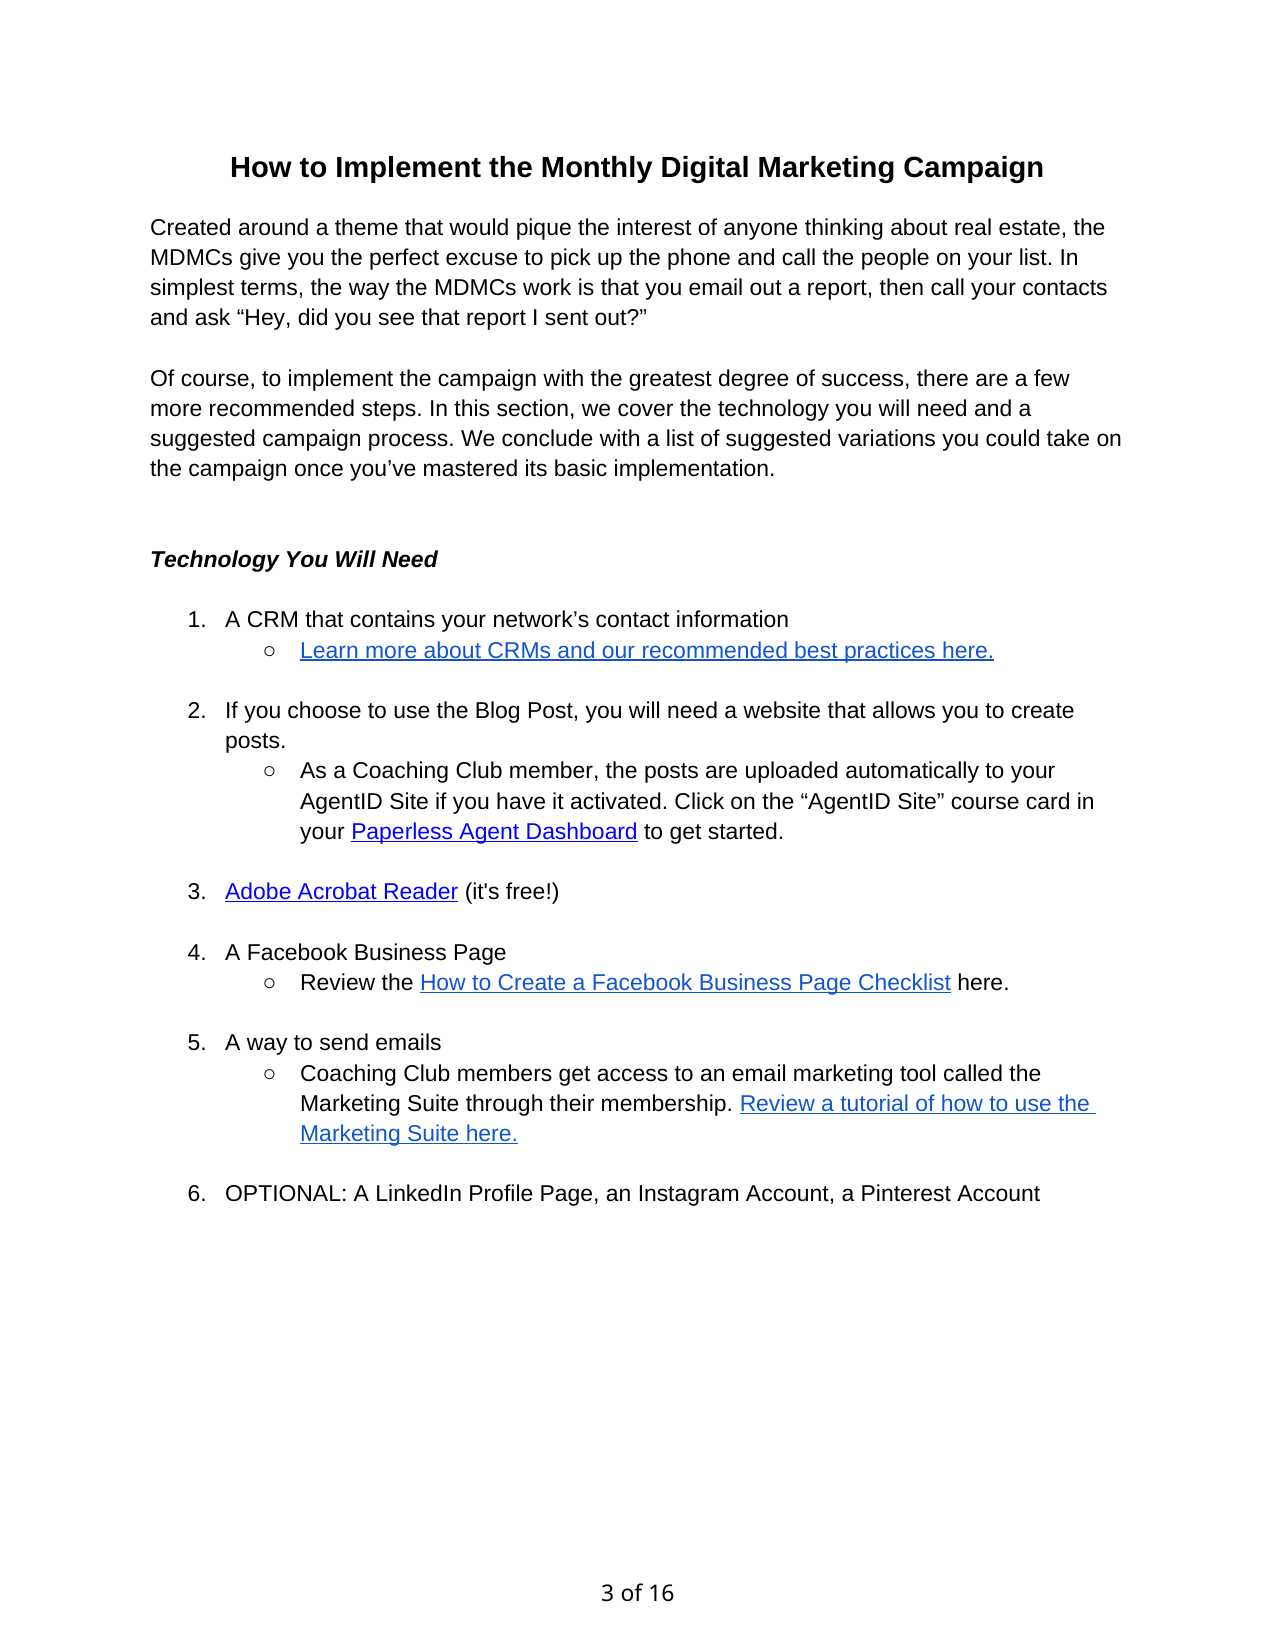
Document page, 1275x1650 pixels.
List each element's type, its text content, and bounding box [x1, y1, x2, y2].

subtitle Technology You Will Need [150, 546, 1125, 572]
text Of course, to implement the campaign with the greatest degree of success, there are a few more recommended steps. In this section, we cover the technology you will need and a suggested campaign process. We conclude with a list of suggested variations you could take on the campaign once you’ve mastered its basic implementation. [150, 365, 1125, 482]
list A way to send emails [187, 1029, 1125, 1056]
subtitle How to Implement the Monthly Digital Marketing Campaign [150, 150, 1125, 183]
list As a Coaching Club member, the posts are uploaded automatically to your AgentID Site if you have it activated. Click on the “AgentID Site” course card in your Paperless Agent Dashboard to get started. [262, 757, 1125, 844]
list A Facebook Business Page [187, 939, 1125, 965]
list If you choose to use the Blog Post, you will need a website that allows you to create posts. [187, 697, 1125, 754]
list OPTIONAL: A LinkedIn Profile Page, an Instagram Account, a Pinterest Account [187, 1180, 1125, 1207]
list Learn more about CRMs and our recommended best practices here. [262, 637, 1125, 663]
text Created around a theme that would pique the interest of anyone thinking about real estate, the MDMCs give you the perfect excuse to pick up the phone and call the people on your list. In simplest terms, the way the MDMCs work is that you email out a report, then call your contacts and ask “Hey, did you see that report I sent out?” [150, 214, 1125, 331]
list Adobe Acrobat Reader (it's free!) [187, 878, 1125, 905]
list Review the How to Create a Facebook Business Page Checklist here. [262, 969, 1125, 995]
list Coaching Club members get access to an email marketing tool called the Marketing Suite through their membership. Review a tutorial of how to use the Marketing Suite here. [262, 1059, 1125, 1146]
list A CRM that contains your network’s contact information [187, 606, 1125, 633]
